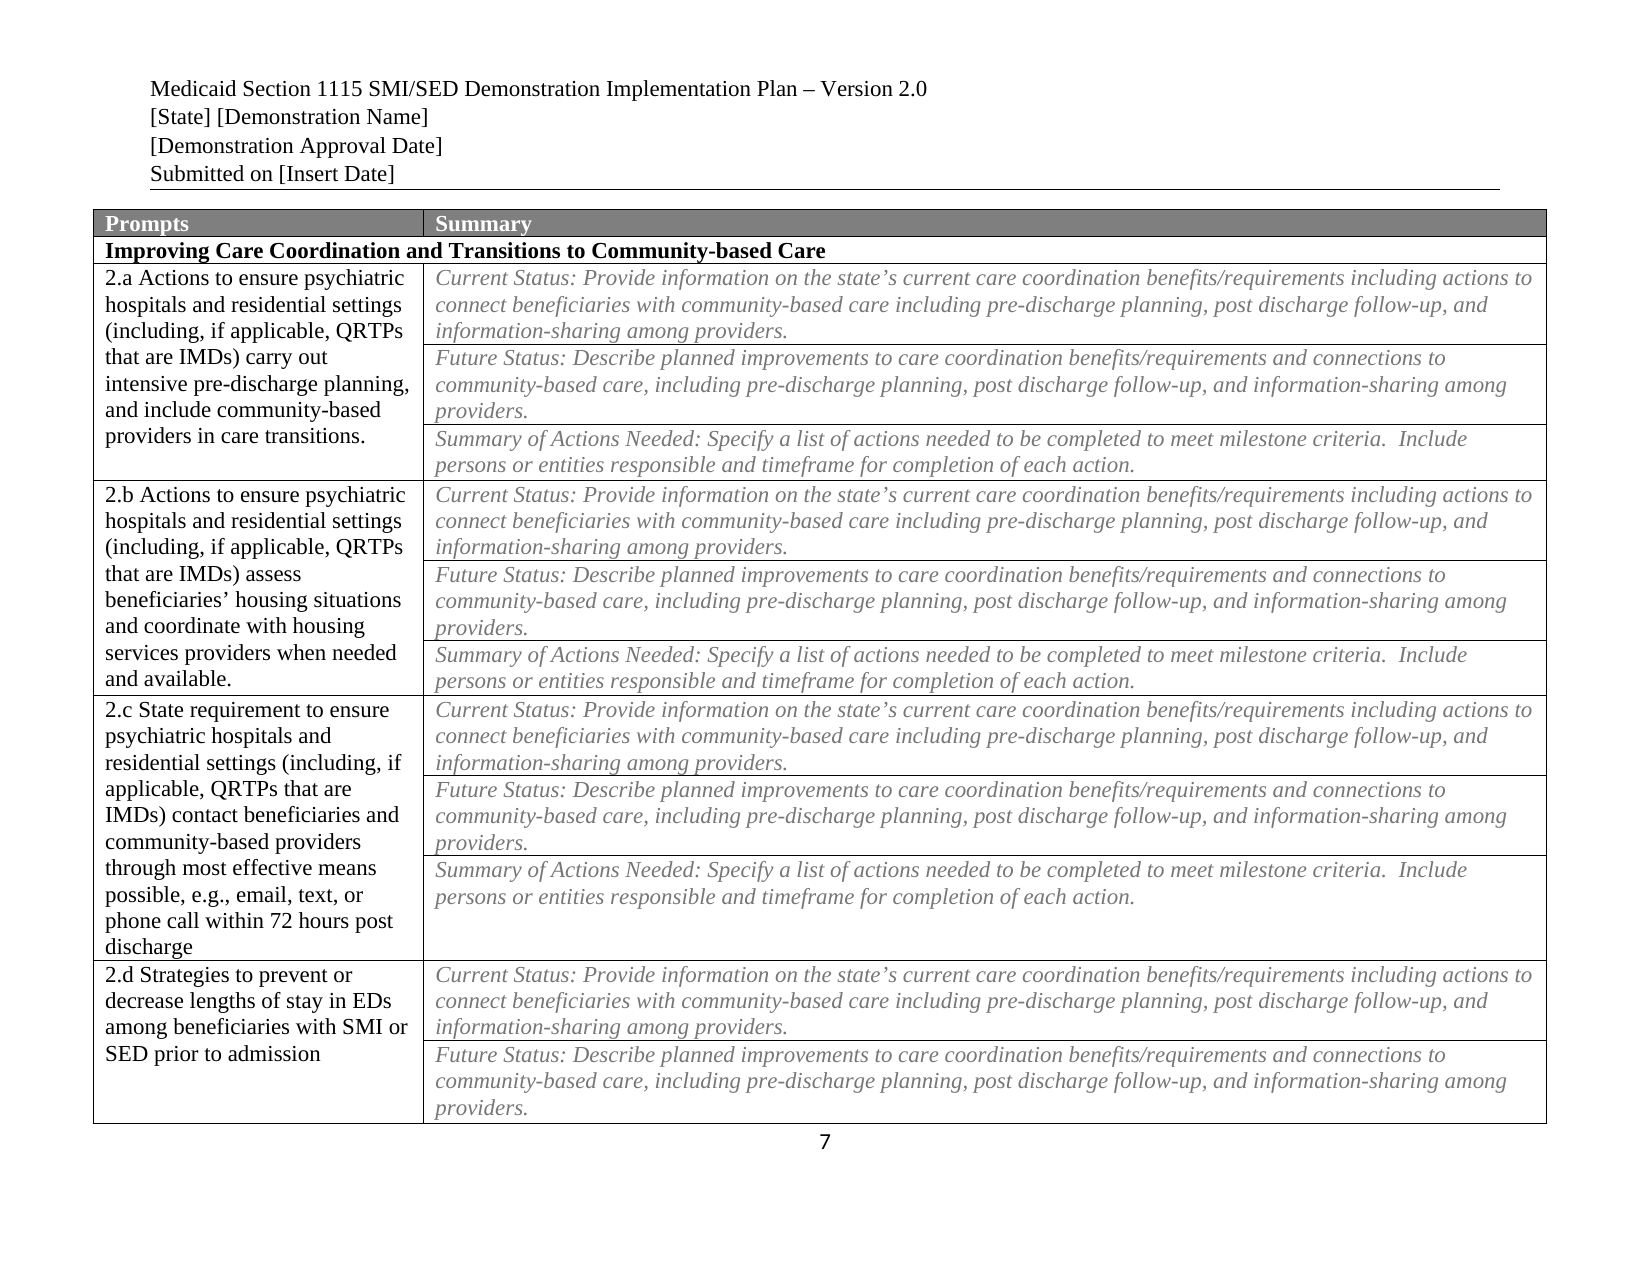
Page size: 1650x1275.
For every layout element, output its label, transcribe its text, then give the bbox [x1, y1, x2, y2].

table_cell Improving Care Coordination and Transitions to Community-based Care [94, 237, 1546, 263]
table_header Summary [424, 210, 1546, 236]
table_cell 2.d Strategies to prevent or decrease lengths of stay in EDs among beneficiaries with SMI or SED prior to admission [94, 961, 423, 1123]
table_cell 2.c State requirement to ensure psychiatric hospitals and residential settings (including, if applicable, QRTPs that are IMDs) contact beneficiaries and community-based providers through most effective means possible, e.g., email, text, or phone call within 72 hours post discharge [94, 696, 423, 960]
table_cell Future Status: Describe planned improvements to care coordination benefits/requirements and connections to community-based care, including pre-discharge planning, post discharge follow-up, and information-sharing among providers. [424, 1041, 1546, 1123]
table_cell Future Status: Describe planned improvements to care coordination benefits/requirements and connections to community-based care, including pre-discharge planning, post discharge follow-up, and information-sharing among providers. [424, 561, 1546, 640]
table_header Prompts [94, 210, 423, 236]
table_cell 2.b Actions to ensure psychiatric hospitals and residential settings (including, if applicable, QRTPs that are IMDs) assess beneficiaries’ housing situations and coordinate with housing services providers when needed and available. [94, 481, 423, 695]
table_cell Future Status: Describe planned improvements to care coordination benefits/requirements and connections to community-based care, including pre-discharge planning, post discharge follow-up, and information-sharing among providers. [424, 345, 1546, 423]
table_cell 2.a Actions to ensure psychiatric hospitals and residential settings (including, if applicable, QRTPs that are IMDs) carry out intensive pre-discharge planning, and include community-based providers in care transitions. [94, 264, 423, 480]
table_cell Future Status: Describe planned improvements to care coordination benefits/requirements and connections to community-based care, including pre-discharge planning, post discharge follow-up, and information-sharing among providers. [424, 776, 1546, 855]
